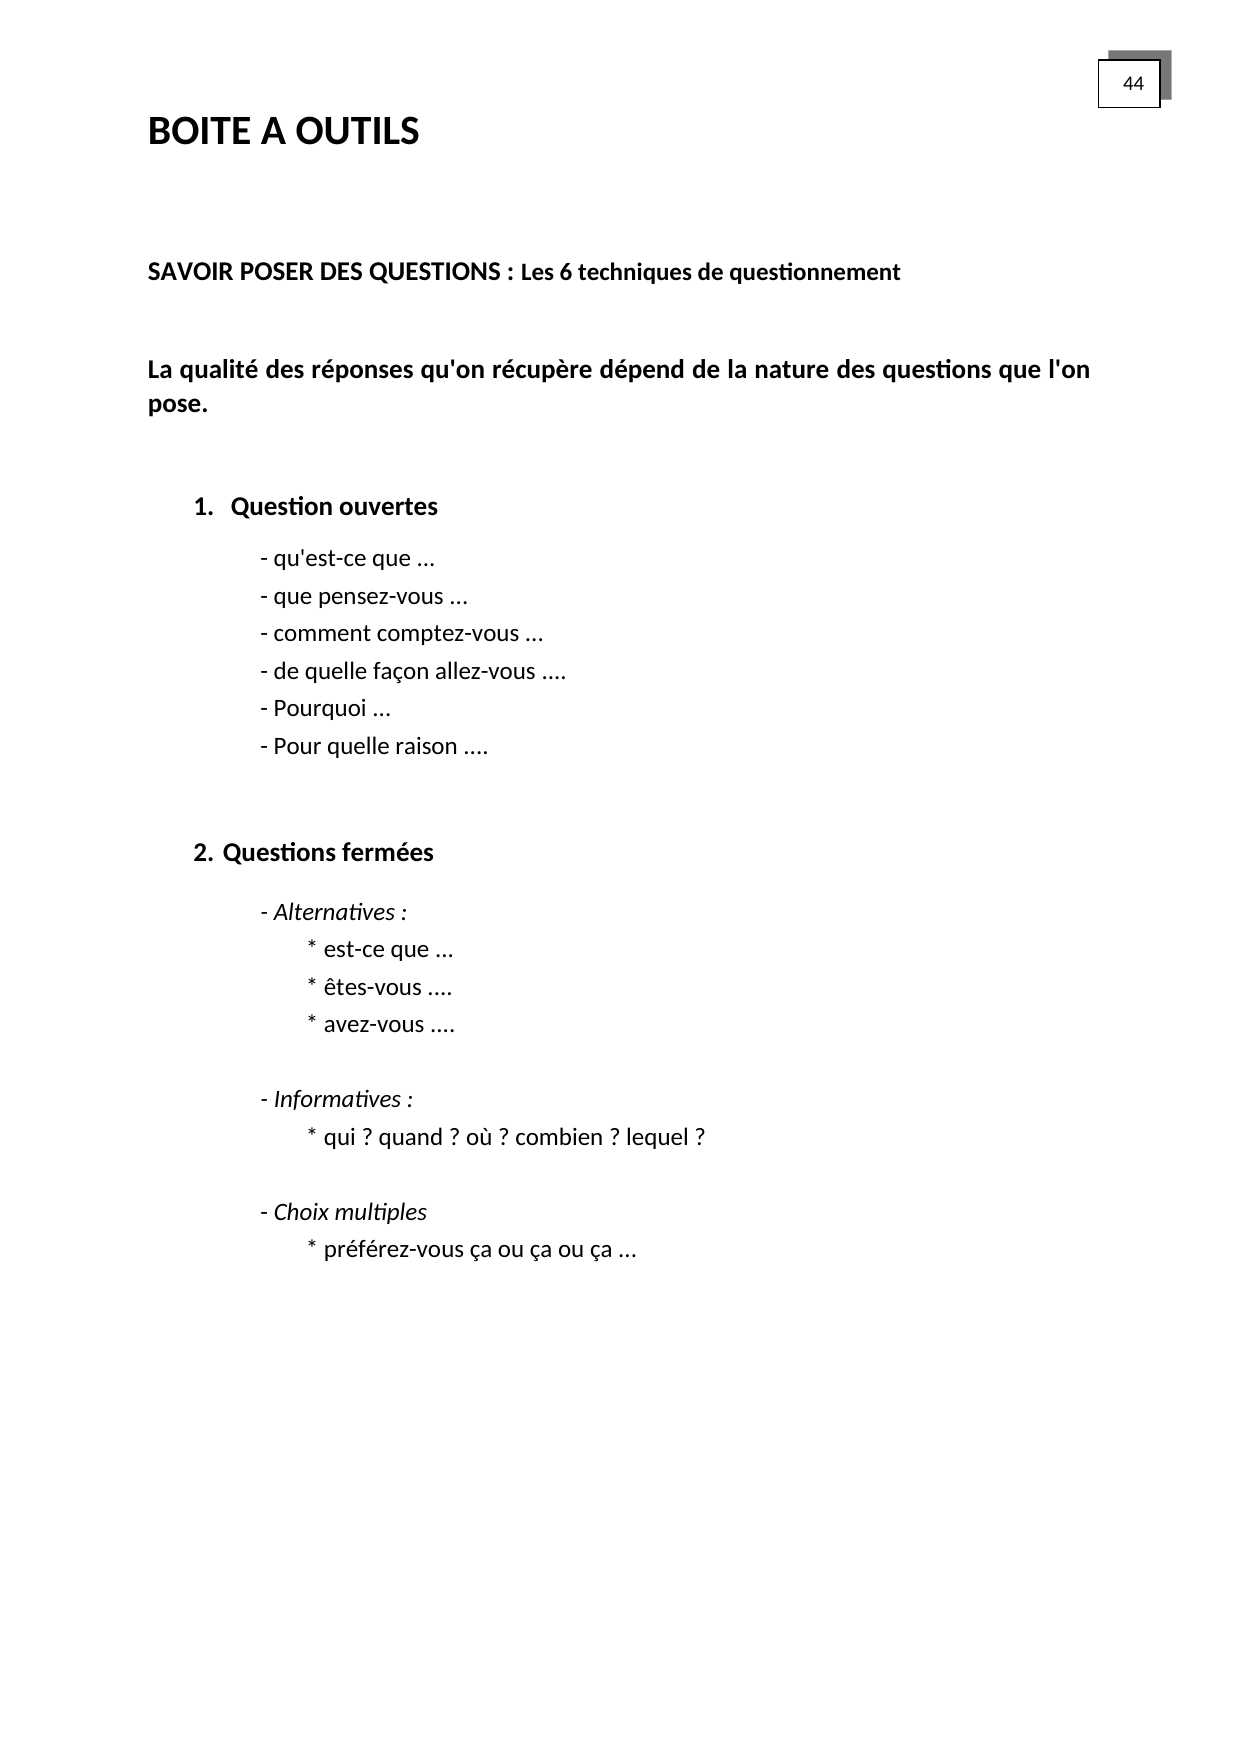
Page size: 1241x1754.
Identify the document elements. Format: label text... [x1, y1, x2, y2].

text La qualité des réponses qu'on récupère dépend de la nature des questions que l'on pose. [148, 353, 1092, 419]
text * qui ? quand ? où ? combien ? lequel ? [306, 1114, 1092, 1151]
list Question ouvertes [193, 485, 1092, 522]
text - que pensez-vous ... [260, 573, 1092, 611]
text SAVOIR POSER DES QUESTIONS : Les 6 techniques de questionnement [148, 254, 1092, 287]
text - qu'est-ce que ... [260, 543, 1092, 573]
text * préférez-vous ça ou ça ou ça ... [306, 1226, 1092, 1264]
text * êtes-vous .... [306, 964, 1092, 1001]
text BOITE A OUTILS [148, 104, 1092, 154]
text - Pour quelle raison .... [260, 723, 1092, 761]
text * avez-vous .... [306, 1001, 1092, 1039]
text - Informatives : [260, 1076, 1092, 1114]
text - comment comptez-vous ... [260, 611, 1092, 648]
text - Choix multiples [260, 1189, 1092, 1226]
text - Pourquoi ... [260, 686, 1092, 723]
text - Alternatives : [260, 889, 1092, 926]
text - de quelle façon allez-vous .... [260, 648, 1092, 686]
text 2. Questions fermées [193, 836, 1092, 869]
text * est-ce que ... [306, 926, 1092, 964]
